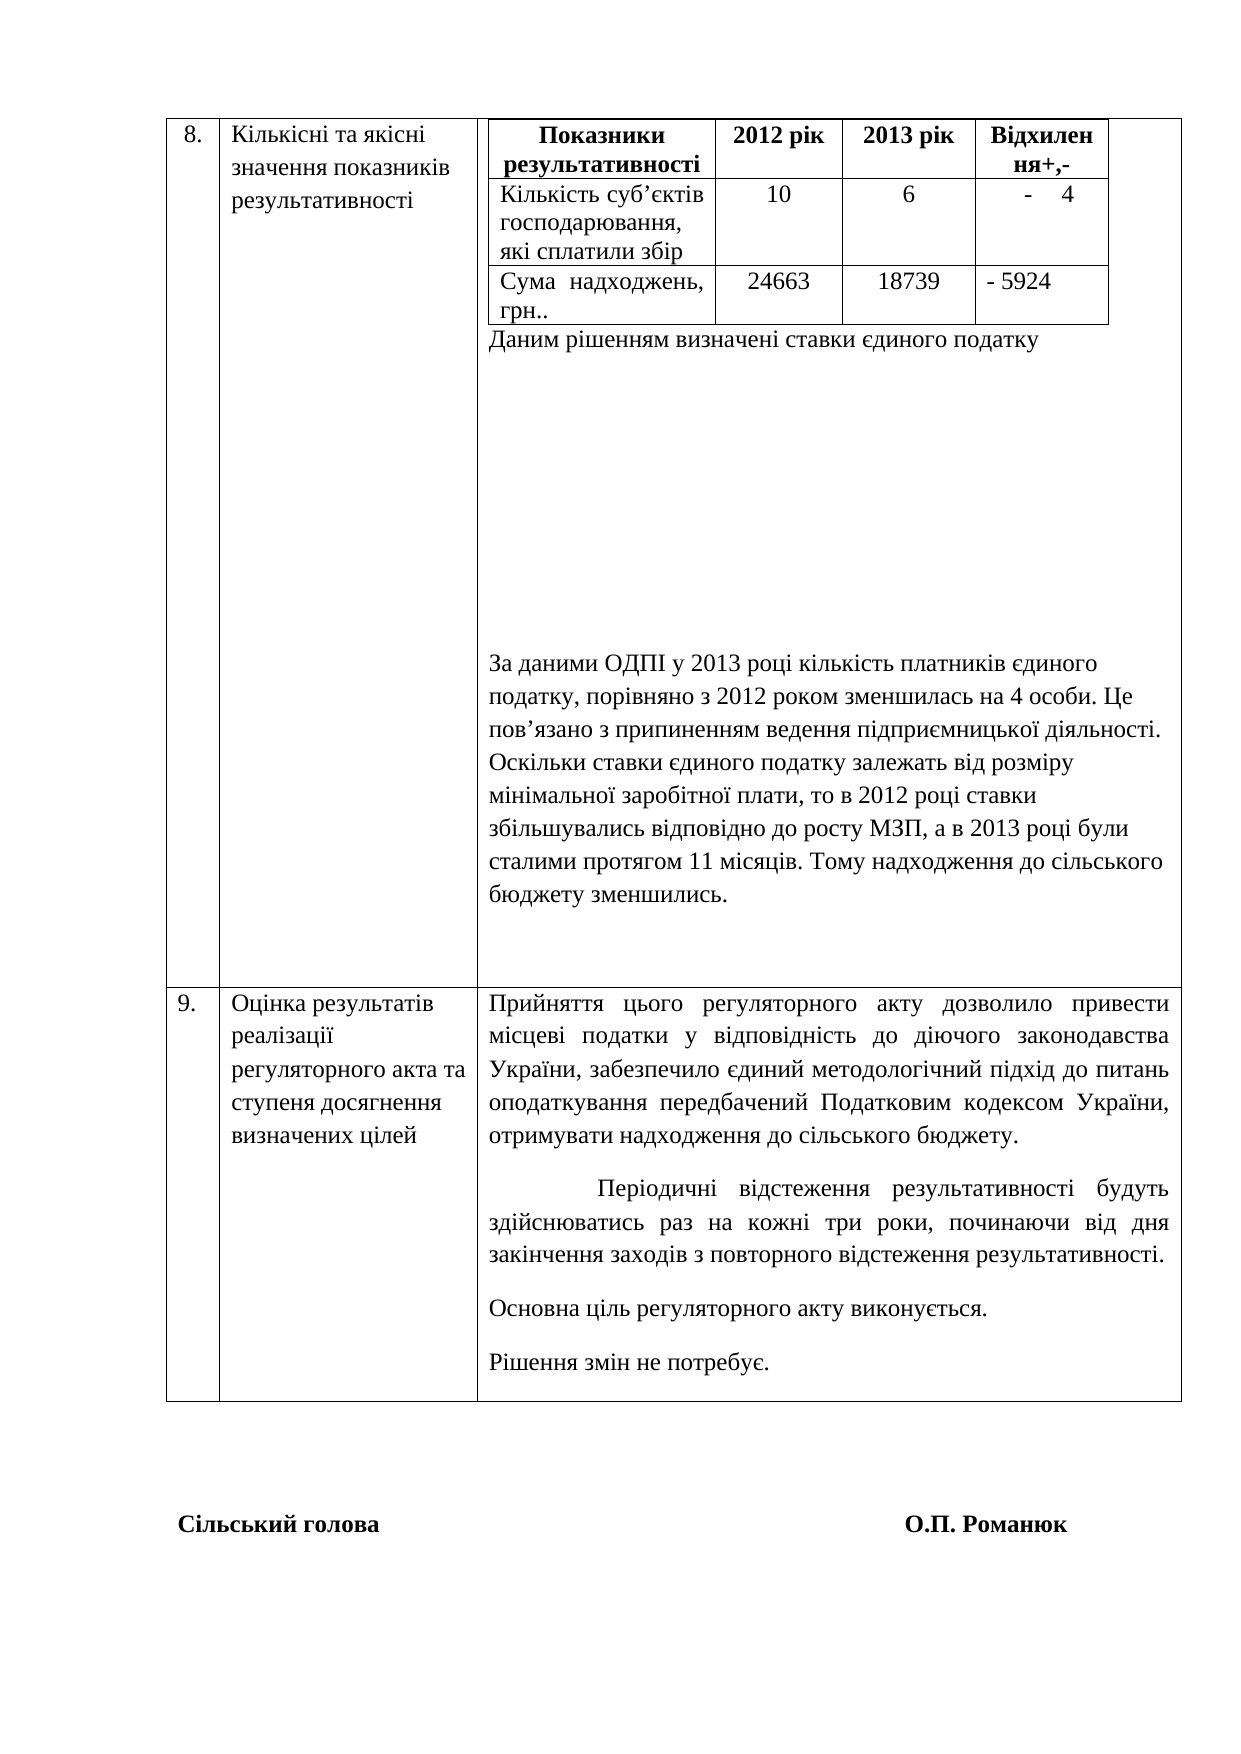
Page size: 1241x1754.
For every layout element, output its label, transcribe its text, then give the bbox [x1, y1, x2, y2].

table_cell Кількісні та якісні значення показників результативності [220, 119, 477, 987]
text Сільський голова О.П. Романюк [177, 1509, 1152, 1538]
table_cell Прийняття цього регуляторного акту дозволило привести місцеві податки у відповідність до діючого законодавства України, забезпечило єдиний методологічний підхід до питань оподаткування передбачений Податковим кодексом України, отримувати надходження до сільського бюджету. Періодичні відстеження результативності будуть здійснюватись раз на кожні три роки, починаючи від дня закінчення заходів з повторного відстеження результативності. Основна ціль регуляторного акту виконується. Рішення змін не потребує. [478, 988, 1181, 1401]
table_cell Оцінка результатів реалізації регуляторного акта та ступеня досягнення визначених цілей [220, 988, 477, 1401]
table_cell Даним рішенням визначені ставки єдиного податку За даними ОДПІ у 2013 році кількість платників єдиного податку, порівняно з 2012 роком зменшилась на 4 особи. Це пов’язано з припиненням ведення підприємницької діяльності. Оскільки ставки єдиного податку залежать від розміру мінімальної заробітної плати, то в 2012 році ставки збільшувались відповідно до росту МЗП, а в 2013 році були сталими протягом 11 місяців. Тому надходження до сільського бюджету зменшились. [478, 119, 1181, 987]
table_cell 8. [167, 119, 219, 987]
table_cell 9. [167, 988, 219, 1401]
